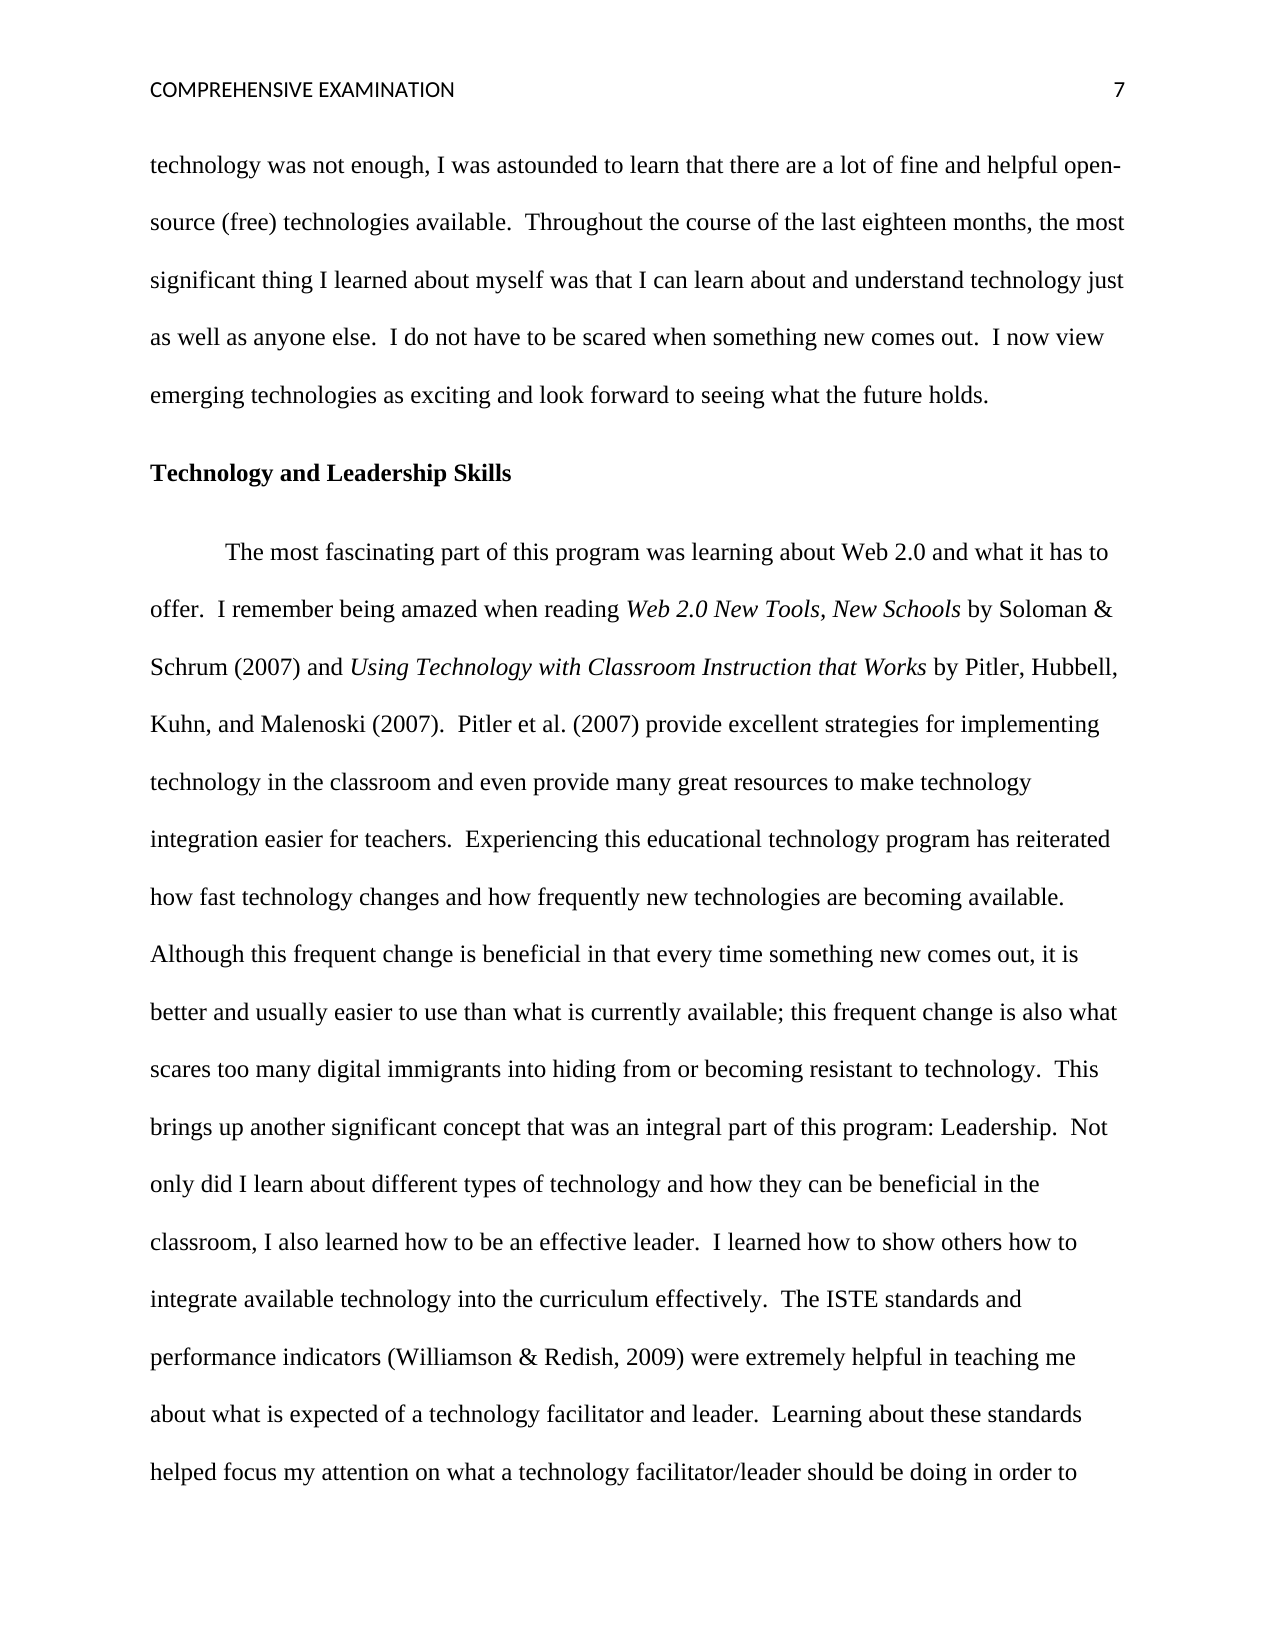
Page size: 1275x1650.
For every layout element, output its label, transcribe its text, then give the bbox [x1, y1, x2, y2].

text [150, 537, 1125, 1485]
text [150, 150, 1125, 409]
text Technology and Leadership Skills [150, 458, 1125, 487]
